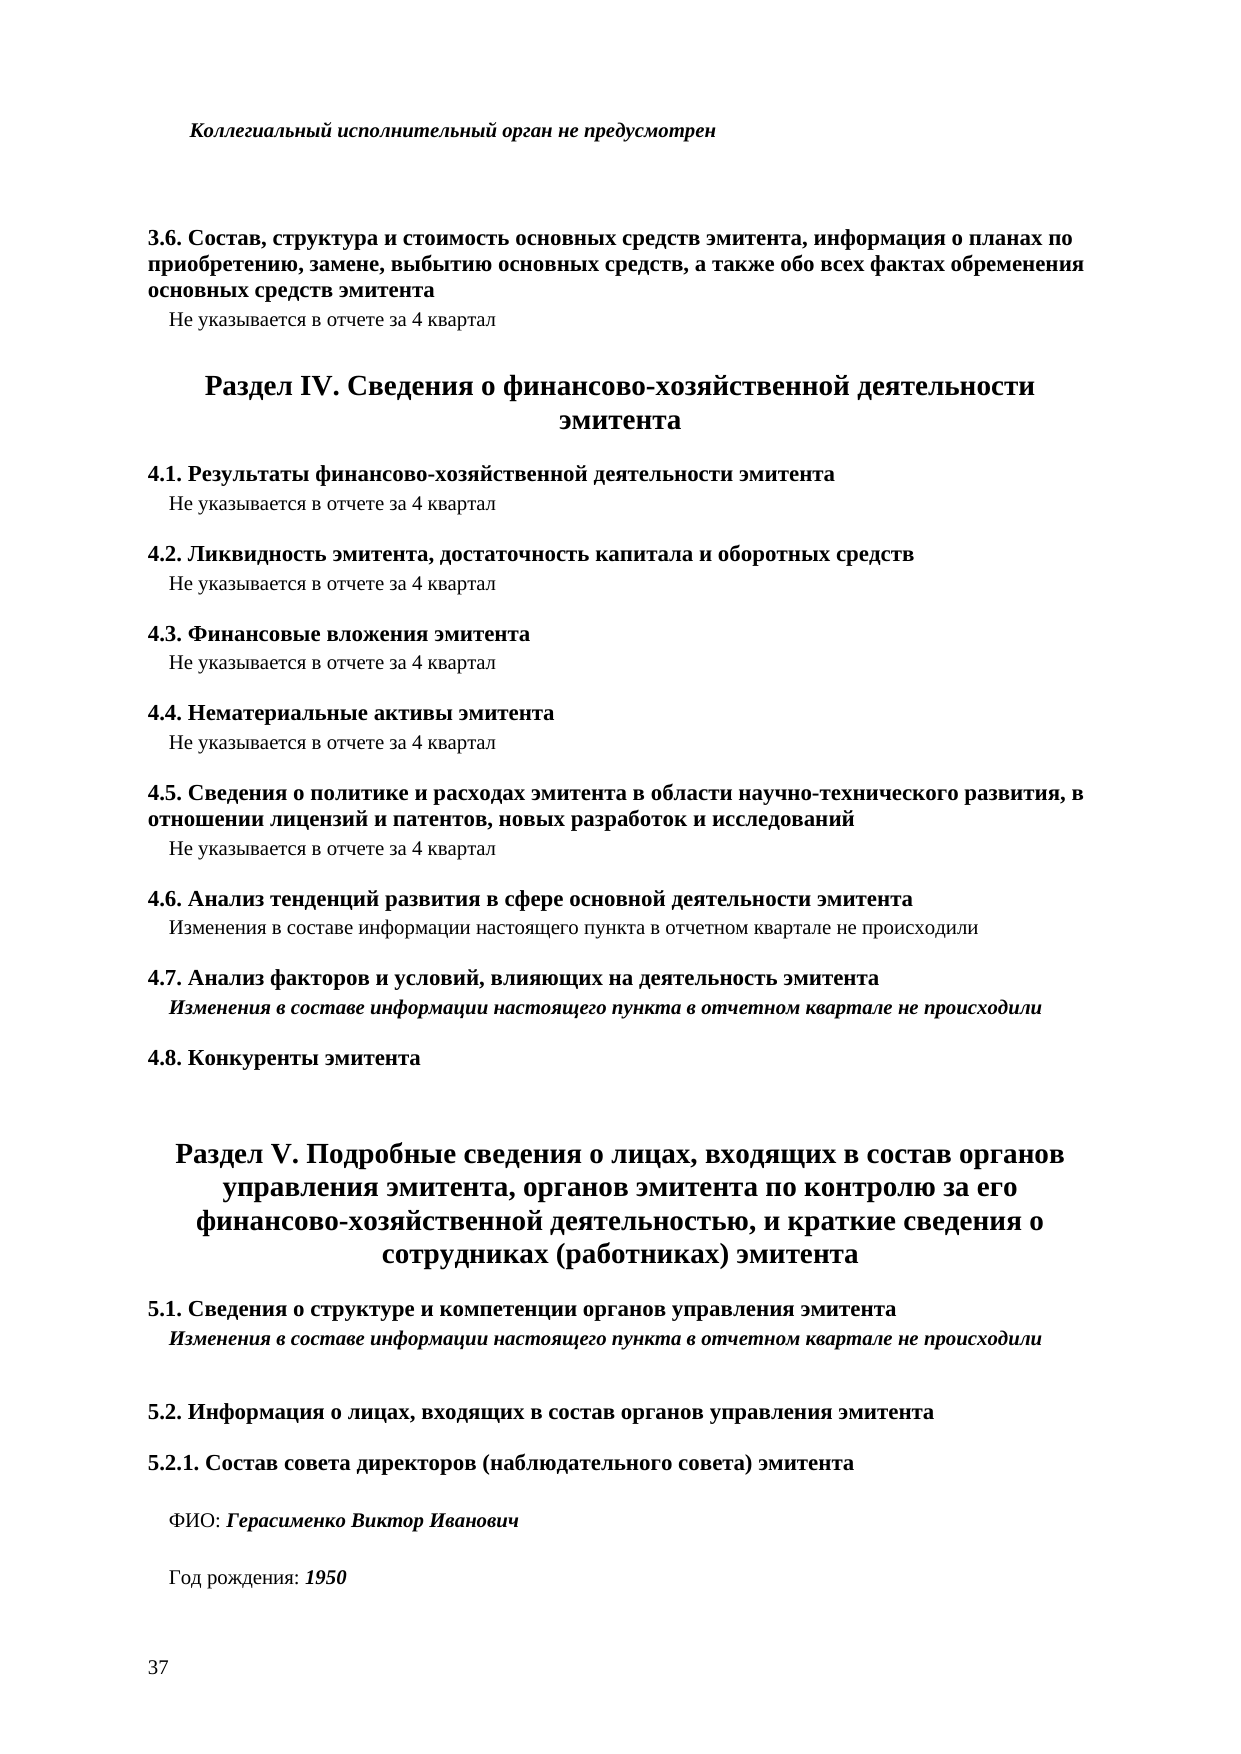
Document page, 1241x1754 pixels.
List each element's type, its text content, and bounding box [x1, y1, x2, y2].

subtitle 4.7. Анализ факторов и условий, влияющих на деятельность эмитента [148, 964, 1092, 991]
text ФИО: Герасименко Виктор Иванович [168, 1508, 1092, 1532]
subtitle 4.4. Нематериальные активы эмитента [148, 699, 1092, 726]
subtitle 5.1. Сведения о структуре и компетенции органов управления эмитента [148, 1295, 1092, 1322]
text Изменения в составе информации настоящего пункта в отчетном квартале не происходили [168, 915, 1092, 939]
subtitle 3.6. Состав, структура и стоимость основных средств эмитента, информация о планах по приобретению, замене, выбытию основных средств, а также обо всех фактах обременения основных средств эмитента [148, 224, 1092, 303]
text Изменения в составе информации настоящего пункта в отчетном квартале не происходили [168, 995, 1092, 1019]
subtitle 4.1. Результаты финансово-хозяйственной деятельности эмитента [148, 461, 1092, 487]
text Не указывается в отчете за 4 квартал [168, 491, 1092, 515]
subtitle 5.2.1. Состав совета директоров (наблюдательного совета) эмитента [148, 1449, 1092, 1476]
text Не указывается в отчете за 4 квартал [168, 730, 1092, 754]
text Не указывается в отчете за 4 квартал [168, 571, 1092, 595]
subtitle 4.5. Сведения о политике и расходах эмитента в области научно-технического развития, в отношении лицензий и патентов, новых разработок и исследований [148, 779, 1092, 832]
subtitle Раздел V. Подробные сведения о лицах, входящих в состав органов управления эмитента, органов эмитента по контролю за его финансово-хозяйственной деятельностью, и краткие сведения о сотрудниках (работниках) эмитента [148, 1136, 1092, 1270]
subtitle 4.3. Финансовые вложения эмитента [148, 620, 1092, 646]
subtitle Раздел IV. Сведения о финансово-хозяйственной деятельности эмитента [148, 368, 1092, 436]
subtitle 5.2. Информация о лицах, входящих в состав органов управления эмитента [148, 1398, 1092, 1424]
text Не указывается в отчете за 4 квартал [168, 836, 1092, 860]
text Год рождения: 1950 [168, 1565, 1092, 1589]
subtitle 4.2. Ликвидность эмитента, достаточность капитала и оборотных средств [148, 540, 1092, 566]
text Не указывается в отчете за 4 квартал [168, 307, 1092, 331]
subtitle 4.6. Анализ тенденций развития в сфере основной деятельности эмитента [148, 885, 1092, 911]
text Изменения в составе информации настоящего пункта в отчетном квартале не происходили [168, 1326, 1092, 1350]
subtitle 4.8. Конкуренты эмитента [148, 1044, 1092, 1070]
text Не указывается в отчете за 4 квартал [168, 650, 1092, 674]
text Коллегиальный исполнительный орган не предусмотрен [189, 118, 1092, 142]
